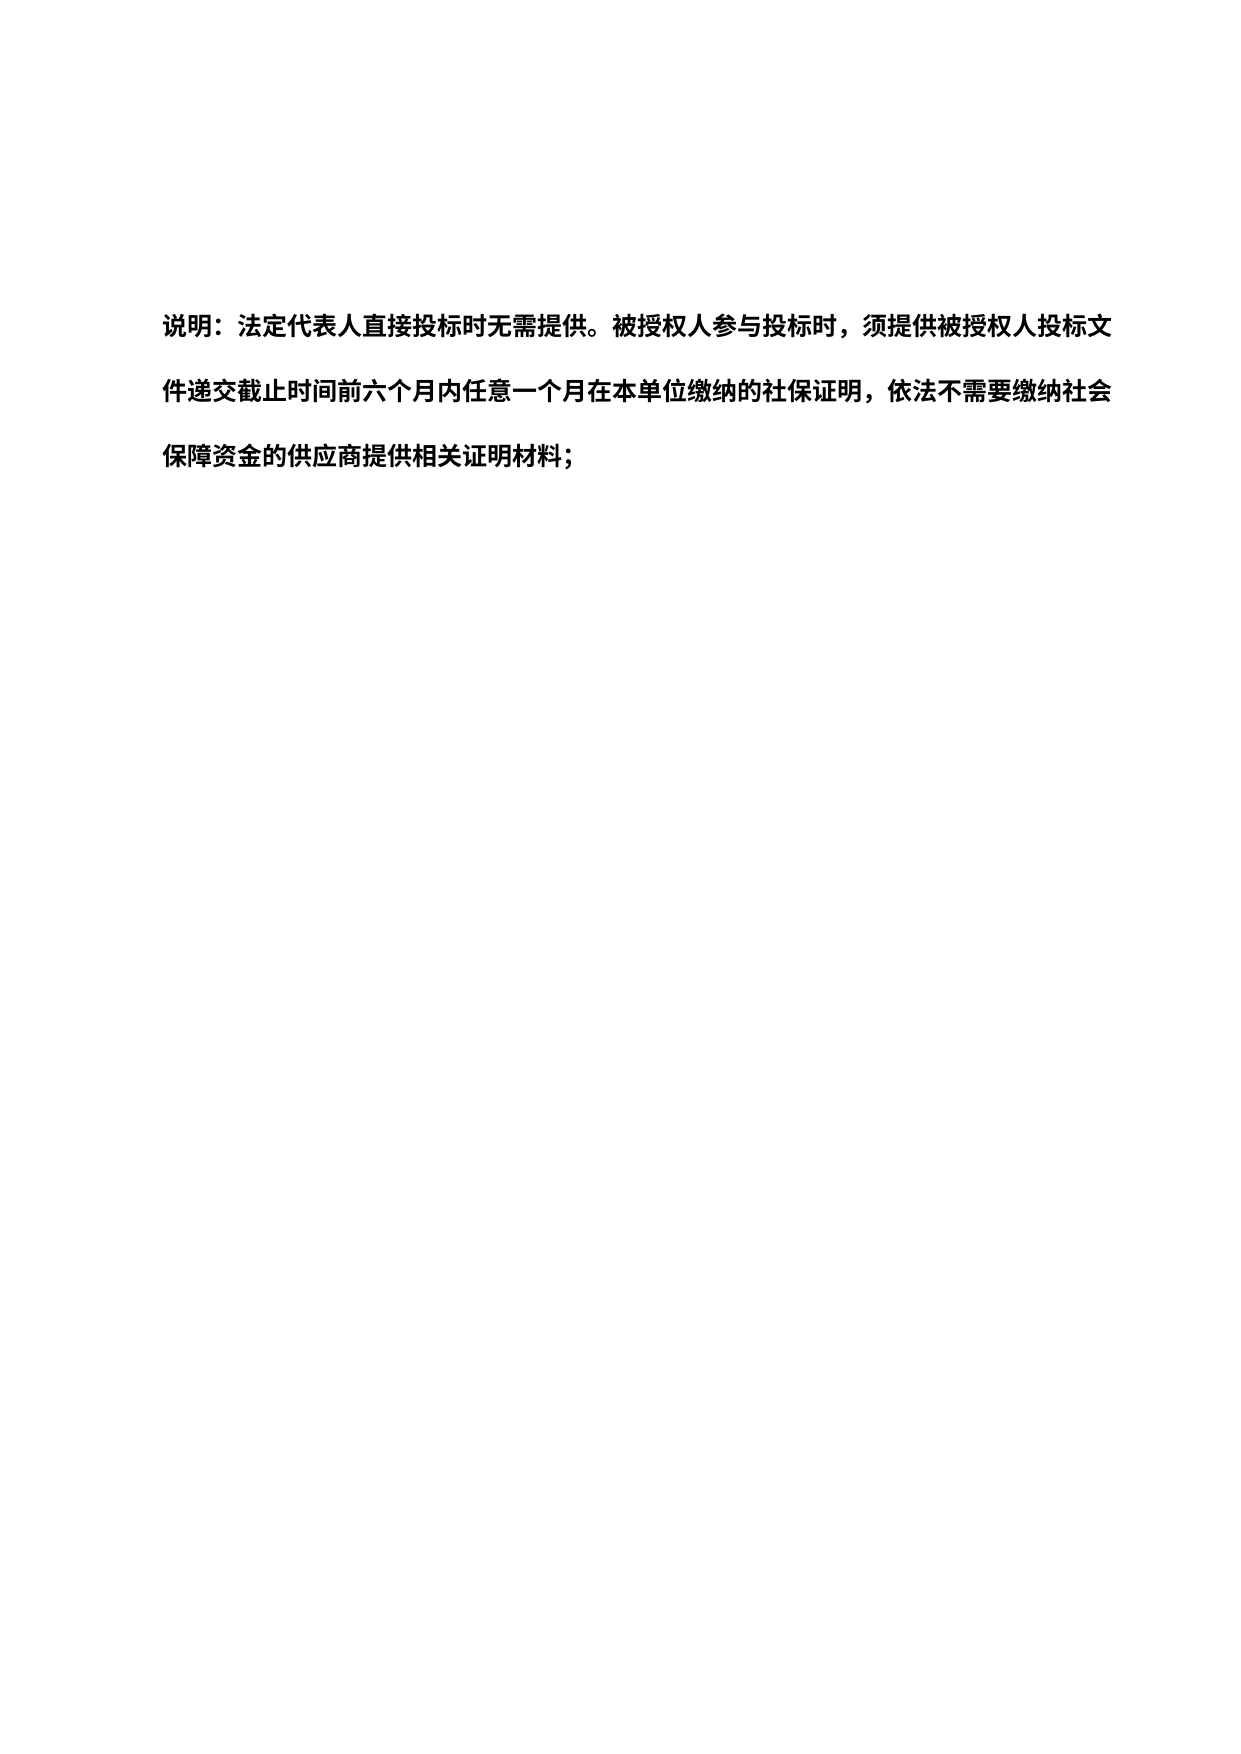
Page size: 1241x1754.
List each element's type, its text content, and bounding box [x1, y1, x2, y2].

text 说明：法定代表人直接投标时无需提供。被授权人参与投标时，须提供被授权人投标文件递交截止时间前六个月内任意一个月在本单位缴纳的社保证明，依法不需要缴纳社会保障资金的供应商提供相关证明材料； [162, 292, 1122, 487]
